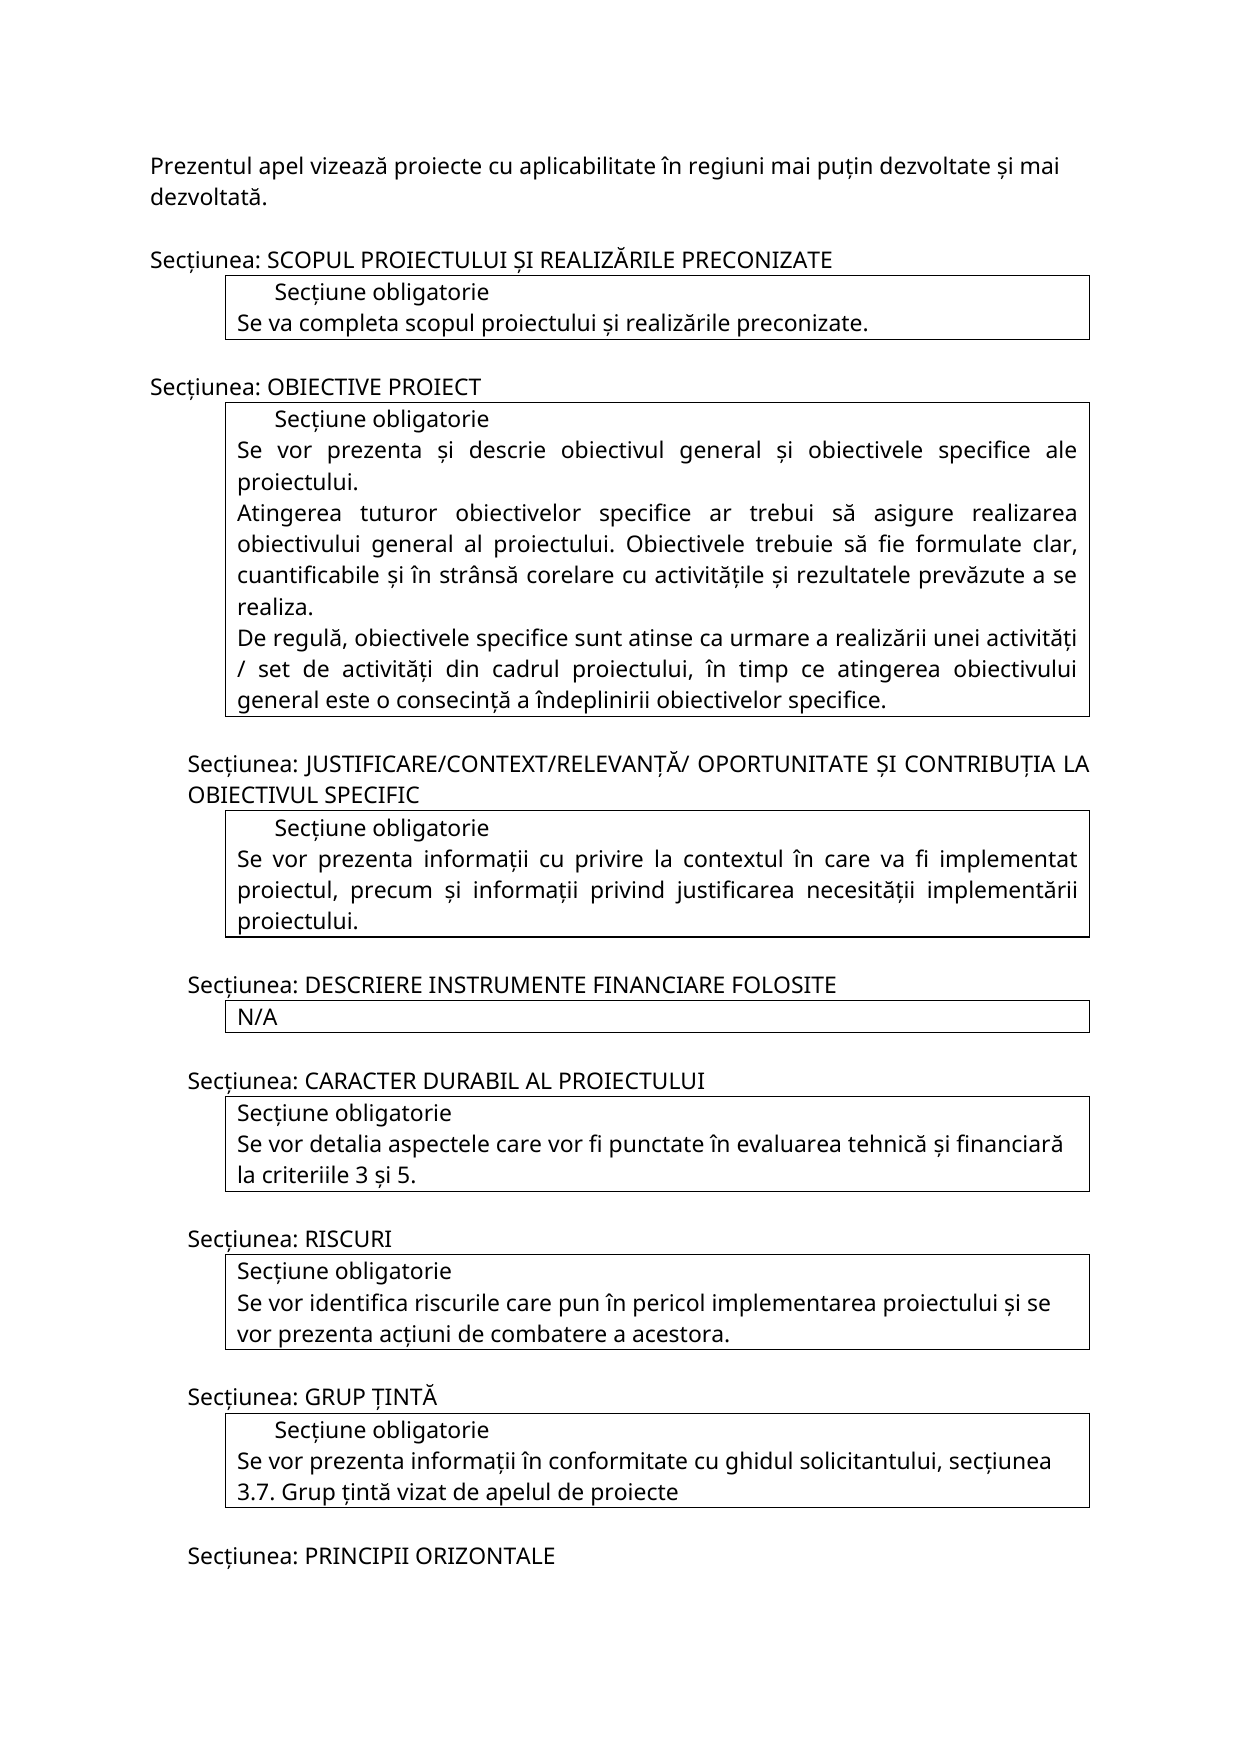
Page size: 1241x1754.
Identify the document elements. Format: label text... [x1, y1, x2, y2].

table_header Secțiune obligatorie Se vor identifica riscurile care pun în pericol implementarea proiectului și se vor prezenta acțiuni de combatere a acestora. [226, 1255, 1089, 1349]
text Secțiunea: RISCURI [187, 1223, 1090, 1254]
table_header Secțiune obligatorie Se vor prezenta informații cu privire la contextul în care va fi implementat proiectul, precum și informații privind justificarea necesității implementării proiectului. [226, 811, 1089, 936]
text Secțiunea: SCOPUL PROIECTULUI ȘI REALIZĂRILE PRECONIZATE [150, 244, 1090, 275]
text Secțiunea: CARACTER DURABIL AL PROIECTULUI [187, 1064, 1090, 1096]
text Secțiunea: JUSTIFICARE/CONTEXT/RELEVANȚĂ/ OPORTUNITATE ȘI CONTRIBUȚIA LA OBIECTIVUL SPECIFIC [187, 748, 1090, 810]
text Secțiunea: GRUP ȚINTĂ [187, 1381, 1090, 1412]
text Prezentul apel vizează proiecte cu aplicabilitate în regiuni mai puțin dezvoltate și mai dezvoltată. [150, 150, 1090, 212]
table_header N/A [226, 1001, 1089, 1032]
table_header Secțiune obligatorie Se va completa scopul proiectului și realizările preconizate. [226, 276, 1089, 338]
text Secțiunea: PRINCIPII ORIZONTALE [187, 1539, 1090, 1571]
text Secțiunea: OBIECTIVE PROIECT [150, 371, 1090, 402]
table_header Secțiune obligatorie Se vor prezenta și descrie obiectivul general și obiectivele specifice ale proiectului. Atingerea tuturor obiectivelor specifice ar trebui să asigure realizarea obiectivului general al proiectului. Obiectivele trebuie să fie formulate clar, cuantificabile și în strânsă corelare cu activitățile și rezultatele prevăzute a se realiza. De regulă, obiectivele specifice sunt atinse ca urmare a realizării unei activități / set de activități din cadrul proiectului, în timp ce atingerea obiectivului general este o consecință a îndeplinirii obiectivelor specifice. [226, 403, 1089, 716]
text Secțiunea: DESCRIERE INSTRUMENTE FINANCIARE FOLOSITE [187, 969, 1090, 1000]
table_header Secțiune obligatorie Se vor prezenta informații în conformitate cu ghidul solicitantului, secțiunea 3.7. Grup țintă vizat de apelul de proiecte [226, 1414, 1089, 1507]
table_header Secțiune obligatorie Se vor detalia aspectele care vor fi punctate în evaluarea tehnică şi financiară la criteriile 3 și 5. [226, 1097, 1089, 1191]
